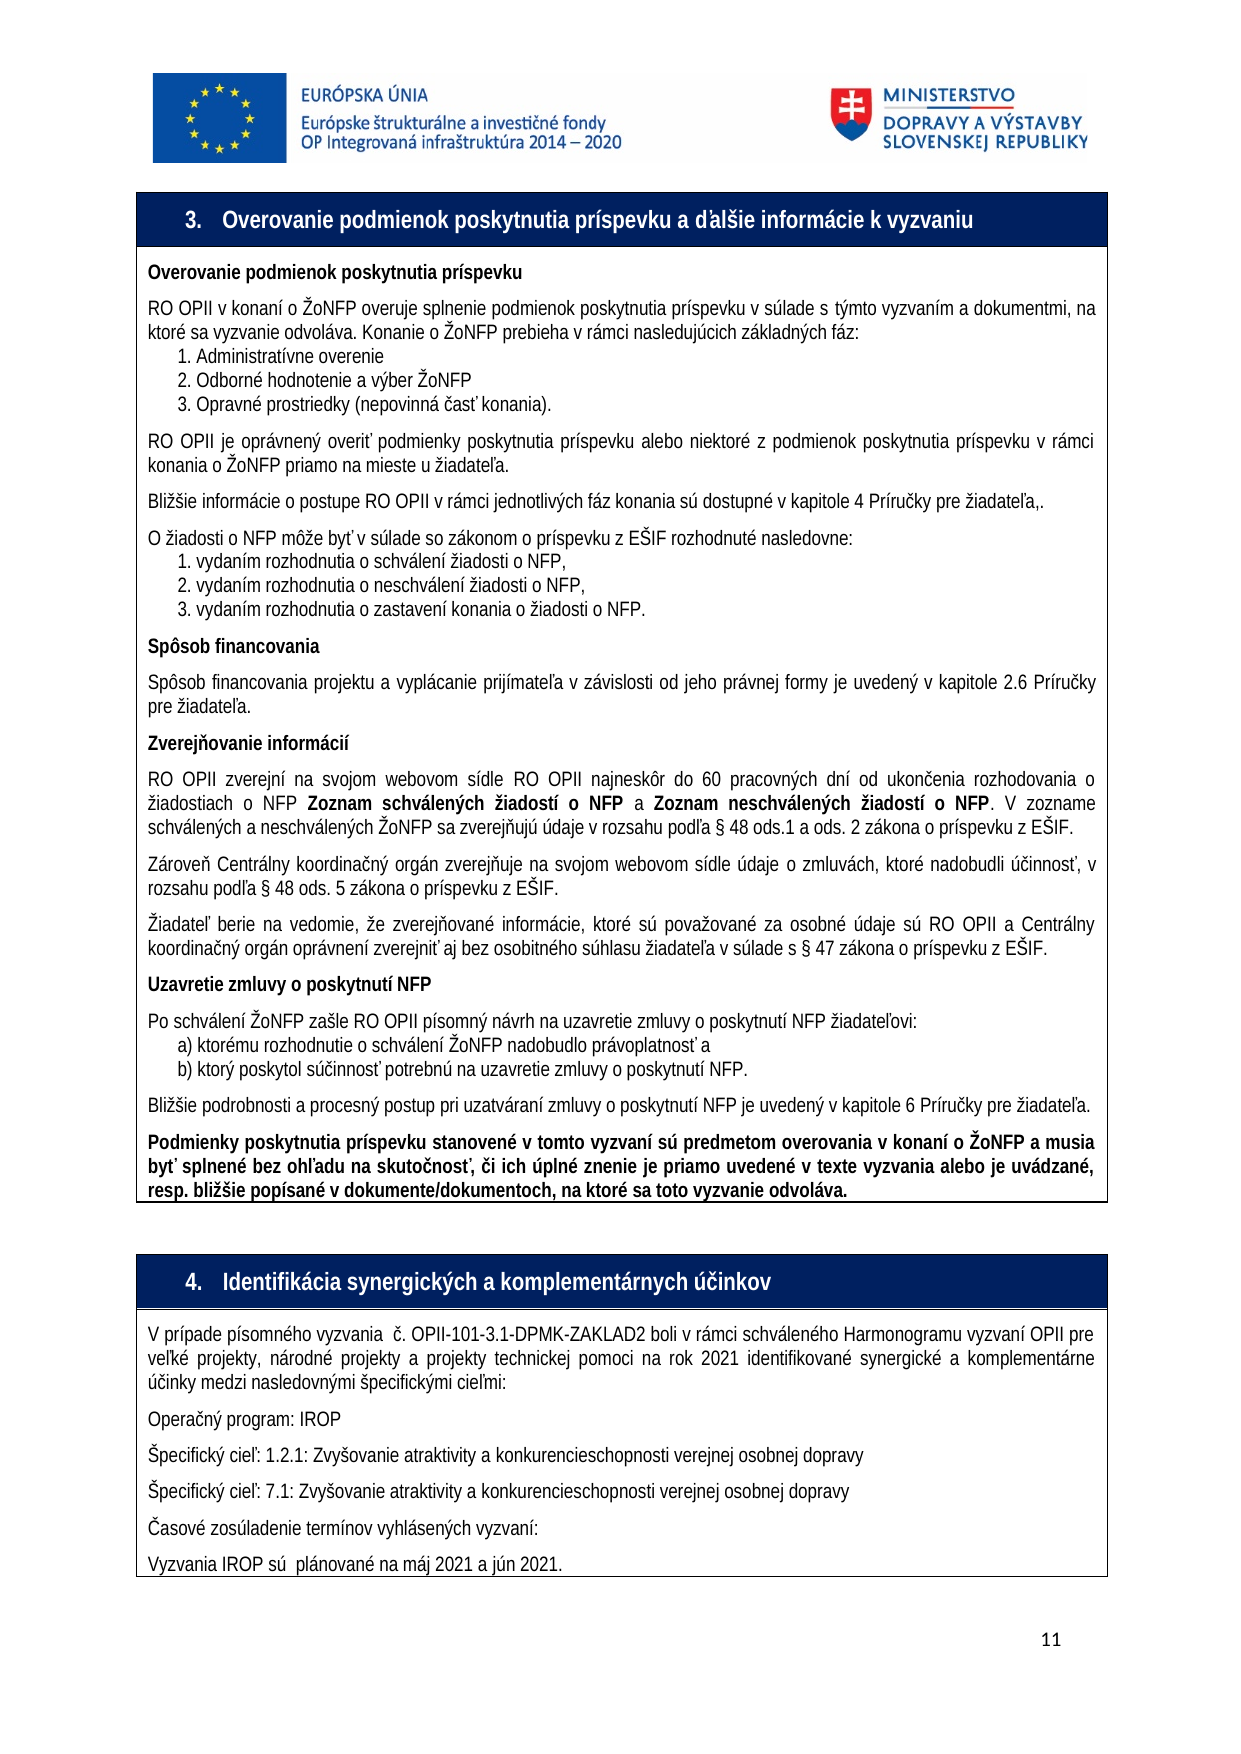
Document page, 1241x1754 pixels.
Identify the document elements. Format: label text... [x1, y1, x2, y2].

table_cell Overovanie podmienok poskytnutia príspevku RO OPII v konaní o ŽoNFP overuje splnenie podmienok poskytnutia príspevku v súlade s týmto vyzvaním a dokumentmi, na ktoré sa vyzvanie odvoláva. Konanie o ŽoNFP prebieha v rámci nasledujúcich základných fáz: 1. Administratívne overenie 2. Odborné hodnotenie a výber ŽoNFP 3. Opravné prostriedky (nepovinná časť konania). RO OPII je oprávnený overiť podmienky poskytnutia príspevku alebo niektoré z podmienok poskytnutia príspevku v rámci konania o ŽoNFP priamo na mieste u žiadateľa. Bližšie informácie o postupe RO OPII v rámci jednotlivých fáz konania sú dostupné v kapitole 4 Príručky pre žiadateľa,. O žiadosti o NFP môže byť v súlade so zákonom o príspevku z EŠIF rozhodnuté nasledovne: 1. vydaním rozhodnutia o schválení žiadosti o NFP, 2. vydaním rozhodnutia o neschválení žiadosti o NFP, 3. vydaním rozhodnutia o zastavení konania o žiadosti o NFP. Spôsob financovania Spôsob financovania projektu a vyplácanie prijímateľa v závislosti od jeho právnej formy je uvedený v kapitole 2.6 Príručky pre žiadateľa. Zverejňovanie informácií RO OPII zverejní na svojom webovom sídle RO OPII najneskôr do 60 pracovných dní od ukončenia rozhodovania o žiadostiach o NFP Zoznam schválených žiadostí o NFP a Zoznam neschválených žiadostí o NFP. V zozname schválených a neschválených ŽoNFP sa zverejňujú údaje v rozsahu podľa § 48 ods.1 a ods. 2 zákona o príspevku z EŠIF. Zároveň Centrálny koordinačný orgán zverejňuje na svojom webovom sídle údaje o zmluvách, ktoré nadobudli účinnosť, v rozsahu podľa § 48 ods. 5 zákona o príspevku z EŠIF. Žiadateľ berie na vedomie, že zverejňované informácie, ktoré sú považované za osobné údaje sú RO OPII a Centrálny koordinačný orgán oprávnení zverejniť aj bez osobitného súhlasu žiadateľa v súlade s § 47 zákona o príspevku z EŠIF. Uzavretie zmluvy o poskytnutí NFP Po schválení ŽoNFP zašle RO OPII písomný návrh na uzavretie zmluvy o poskytnutí NFP žiadateľovi: a) ktorému rozhodnutie o schválení ŽoNFP nadobudlo právoplatnosť a b) ktorý poskytol súčinnosť potrebnú na uzavretie zmluvy o poskytnutí NFP. Bližšie podrobnosti a procesný postup pri uzatváraní zmluvy o poskytnutí NFP je uvedený v kapitole 6 Príručky pre žiadateľa. Podmienky poskytnutia príspevku stanovené v tomto vyzvaní sú predmetom overovania v konaní o ŽoNFP a musia byť splnené bez ohľadu na skutočnosť, či ich úplné znenie je priamo uvedené v texte vyzvania alebo je uvádzané, resp. bližšie popísané v dokumente/dokumentoch, na ktoré sa toto vyzvanie odvoláva. [137, 247, 1107, 1201]
picture [152, 73, 1088, 163]
table_header Identifikácia synergických a komplementárnych účinkov [137, 1255, 1107, 1308]
table_header Overovanie podmienok poskytnutia príspevku a ďalšie informácie k vyzvaniu [137, 193, 1107, 246]
